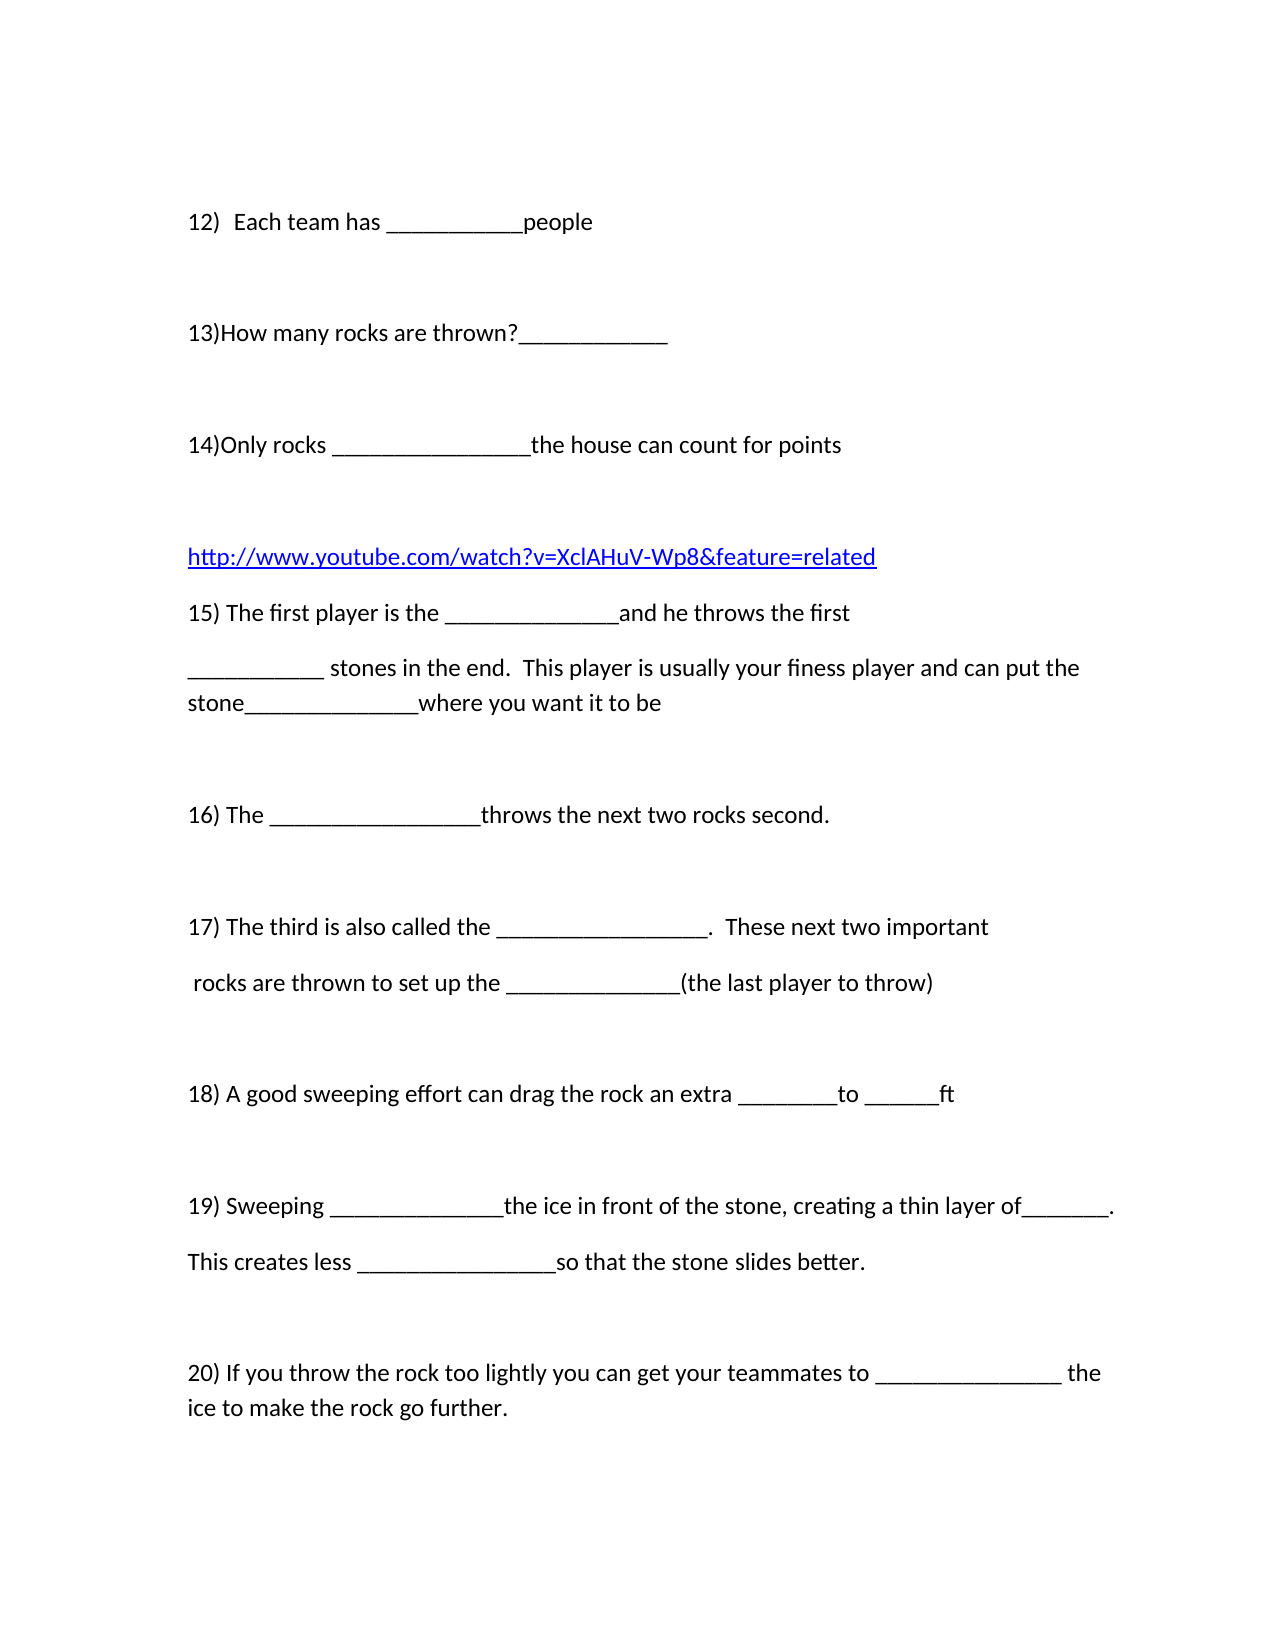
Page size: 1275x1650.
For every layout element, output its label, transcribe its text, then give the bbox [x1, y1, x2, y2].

text 20) If you throw the rock too lightly you can get your teammates to _______________ the ice to make the rock go further. [187, 1357, 1125, 1423]
text ___________ stones in the end. This player is usually your finess player and can put the stone______________where you want it to be [187, 652, 1125, 718]
text 14)Only rocks ________________the house can count for points [187, 429, 1125, 460]
text http://www.youtube.com/watch?v=XclAHuV-Wp8&feature=related [187, 541, 1125, 571]
text This creates less ________________so that the stone slides better. [187, 1246, 1125, 1276]
text 13)How many rocks are thrown?____________ [150, 317, 1125, 348]
text 17) The third is also called the _________________. These next two important [187, 911, 1125, 941]
text 15) The first player is the ______________and he throws the first [187, 597, 1125, 627]
list Each team has ___________people [187, 206, 1125, 236]
text 18) A good sweeping effort can drag the rock an extra ________to ______ft [187, 1078, 1125, 1109]
text rocks are thrown to set up the ______________(the last player to throw) [187, 967, 1125, 997]
text 16) The _________________throws the next two rocks second. [187, 799, 1125, 830]
text 19) Sweeping ______________the ice in front of the stone, creating a thin layer of_______. [187, 1190, 1125, 1221]
